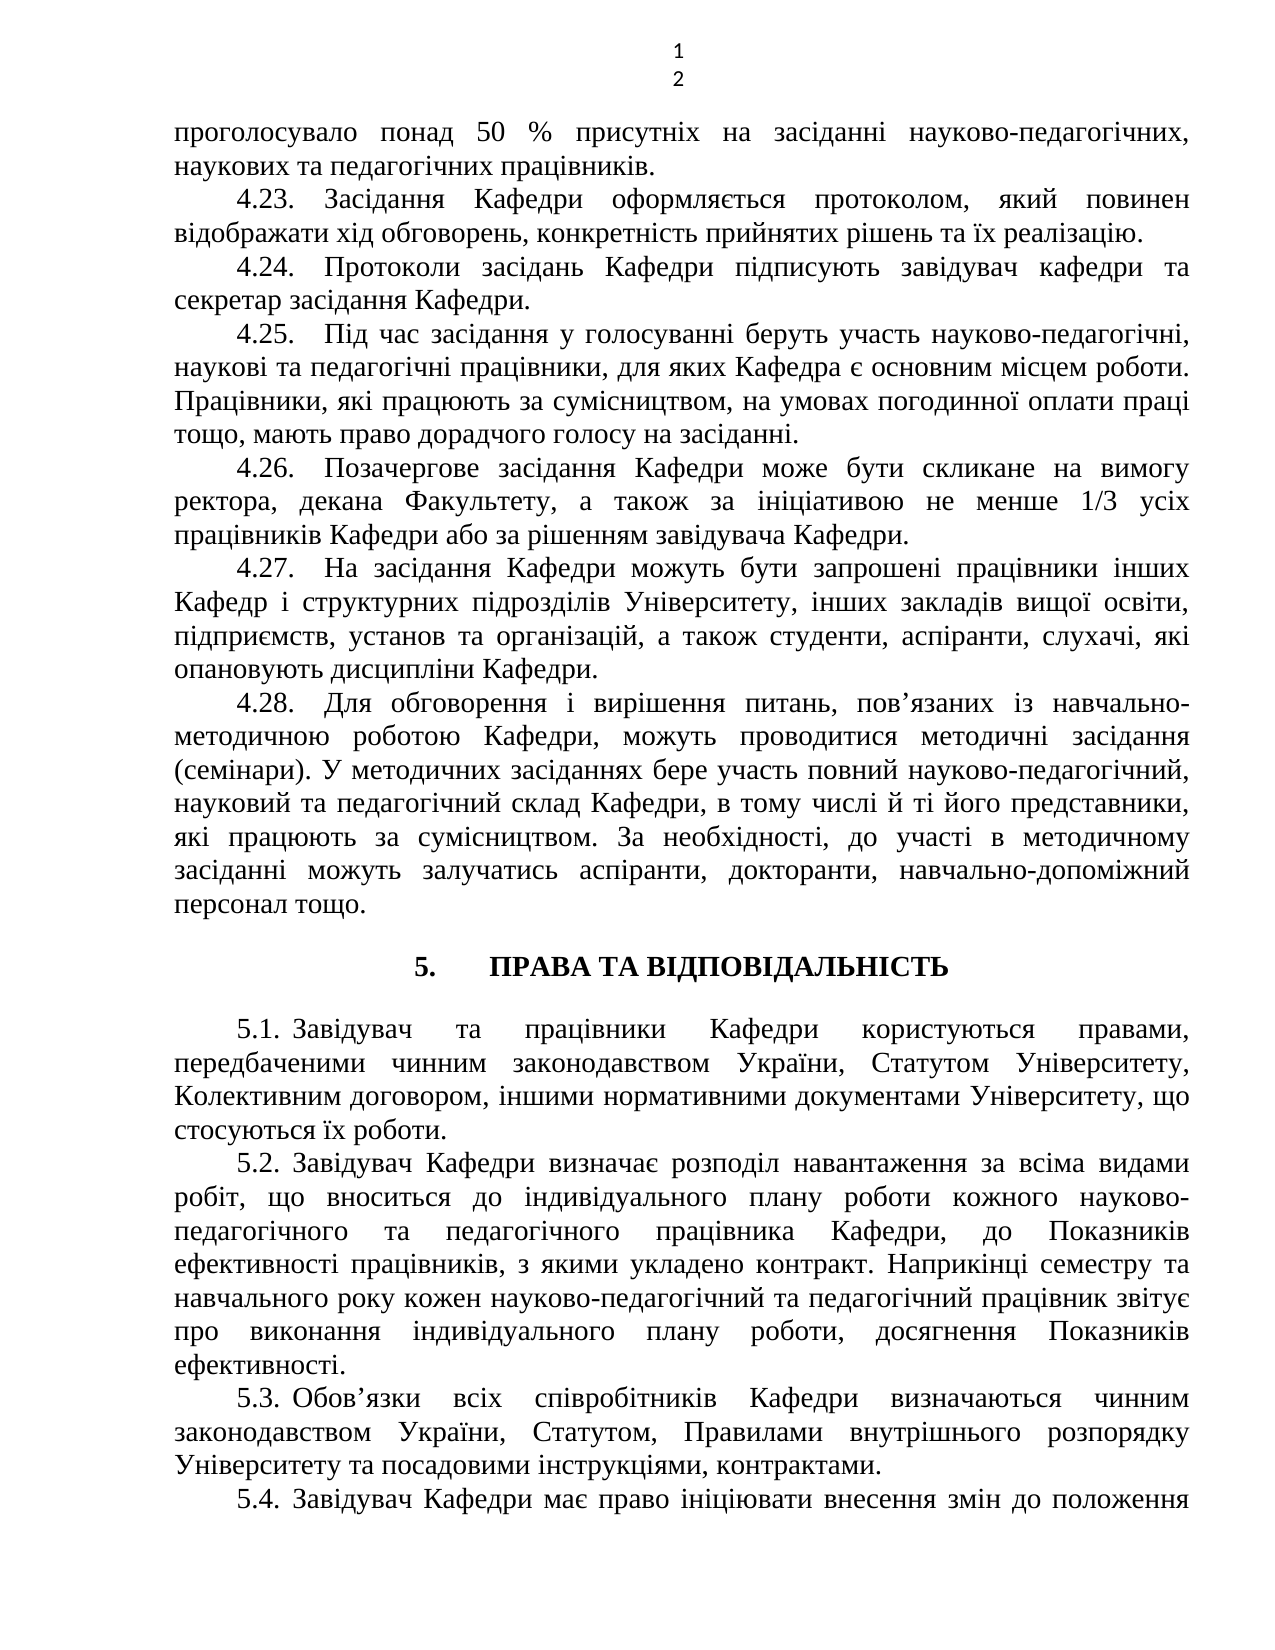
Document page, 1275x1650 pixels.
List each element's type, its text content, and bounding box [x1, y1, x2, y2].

list Під час засідання у голосуванні беруть участь науково-педагогічні, наукові та педагогічні працівники, для яких Кафедра є основним місцем роботи. Працівники, які працюють за сумісництвом, на умовах погодинної оплати праці тощо, мають право дорадчого голосу на засіданні. [174, 316, 1190, 450]
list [174, 1481, 1190, 1514]
list Для обговорення і вирішення питань, пов’язаних із навчально- методичною роботою Кафедри, можуть проводитися методичні засідання (семінари). У методичних засіданнях бере участь повний науково-педагогічний, науковий та педагогічний склад Кафедри, в тому числі й ті його представники, які працюють за сумісництвом. За необхідності, до участі в методичному засіданні можуть залучатись аспіранти, докторанти, навчально-допоміжний персонал тощо. [174, 685, 1190, 919]
list Обов’язки всіх співробітників Кафедри визначаються чинним законодавством України, Статутом, Правилами внутрішнього розпорядку Університету та посадовими інструкціями, контрактами. [174, 1380, 1190, 1481]
list Завідувач Кафедри визначає розподіл навантаження за всіма видами робіт, що вноситься до індивідуального плану роботи кожного науково- педагогічного та педагогічного працівника Кафедри, до Показників ефективності працівників, з якими укладено контракт. Наприкінці семестру та навчального року кожен науково-педагогічний та педагогічний працівник звітує про виконання індивідуального плану роботи, досягнення Показників ефективності. [174, 1146, 1190, 1380]
list Завідувач та працівники Кафедри користуються правами, передбаченими чинним законодавством України, Статутом Університету, Колективним договором, іншими нормативними документами Університету, що стосуються їх роботи. [174, 1011, 1190, 1146]
list Позачергове засідання Кафедри може бути скликане на вимогу ректора, декана Факультету, а також за ініціативою не менше 1/3 усіх працівників Кафедри або за рішенням завідувача Кафедри. [174, 450, 1190, 551]
list На засідання Кафедри можуть бути запрошені працівники інших Кафедр і структурних підрозділів Університету, інших закладів вищої освіти, підприємств, установ та організацій, а також студенти, аспіранти, слухачі, які опановують дисципліни Кафедри. [174, 551, 1190, 685]
list ПРАВА ТА ВІДПОВІДАЛЬНІСТЬ [174, 949, 1190, 982]
list Засідання Кафедри оформляється протоколом, який повинен відображати хід обговорень, конкретність прийнятих рішень та їх реалізацію. [174, 182, 1190, 249]
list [174, 114, 1190, 182]
list Протоколи засідань Кафедри підписують завідувач кафедри та секретар засідання Кафедри. [174, 249, 1190, 316]
